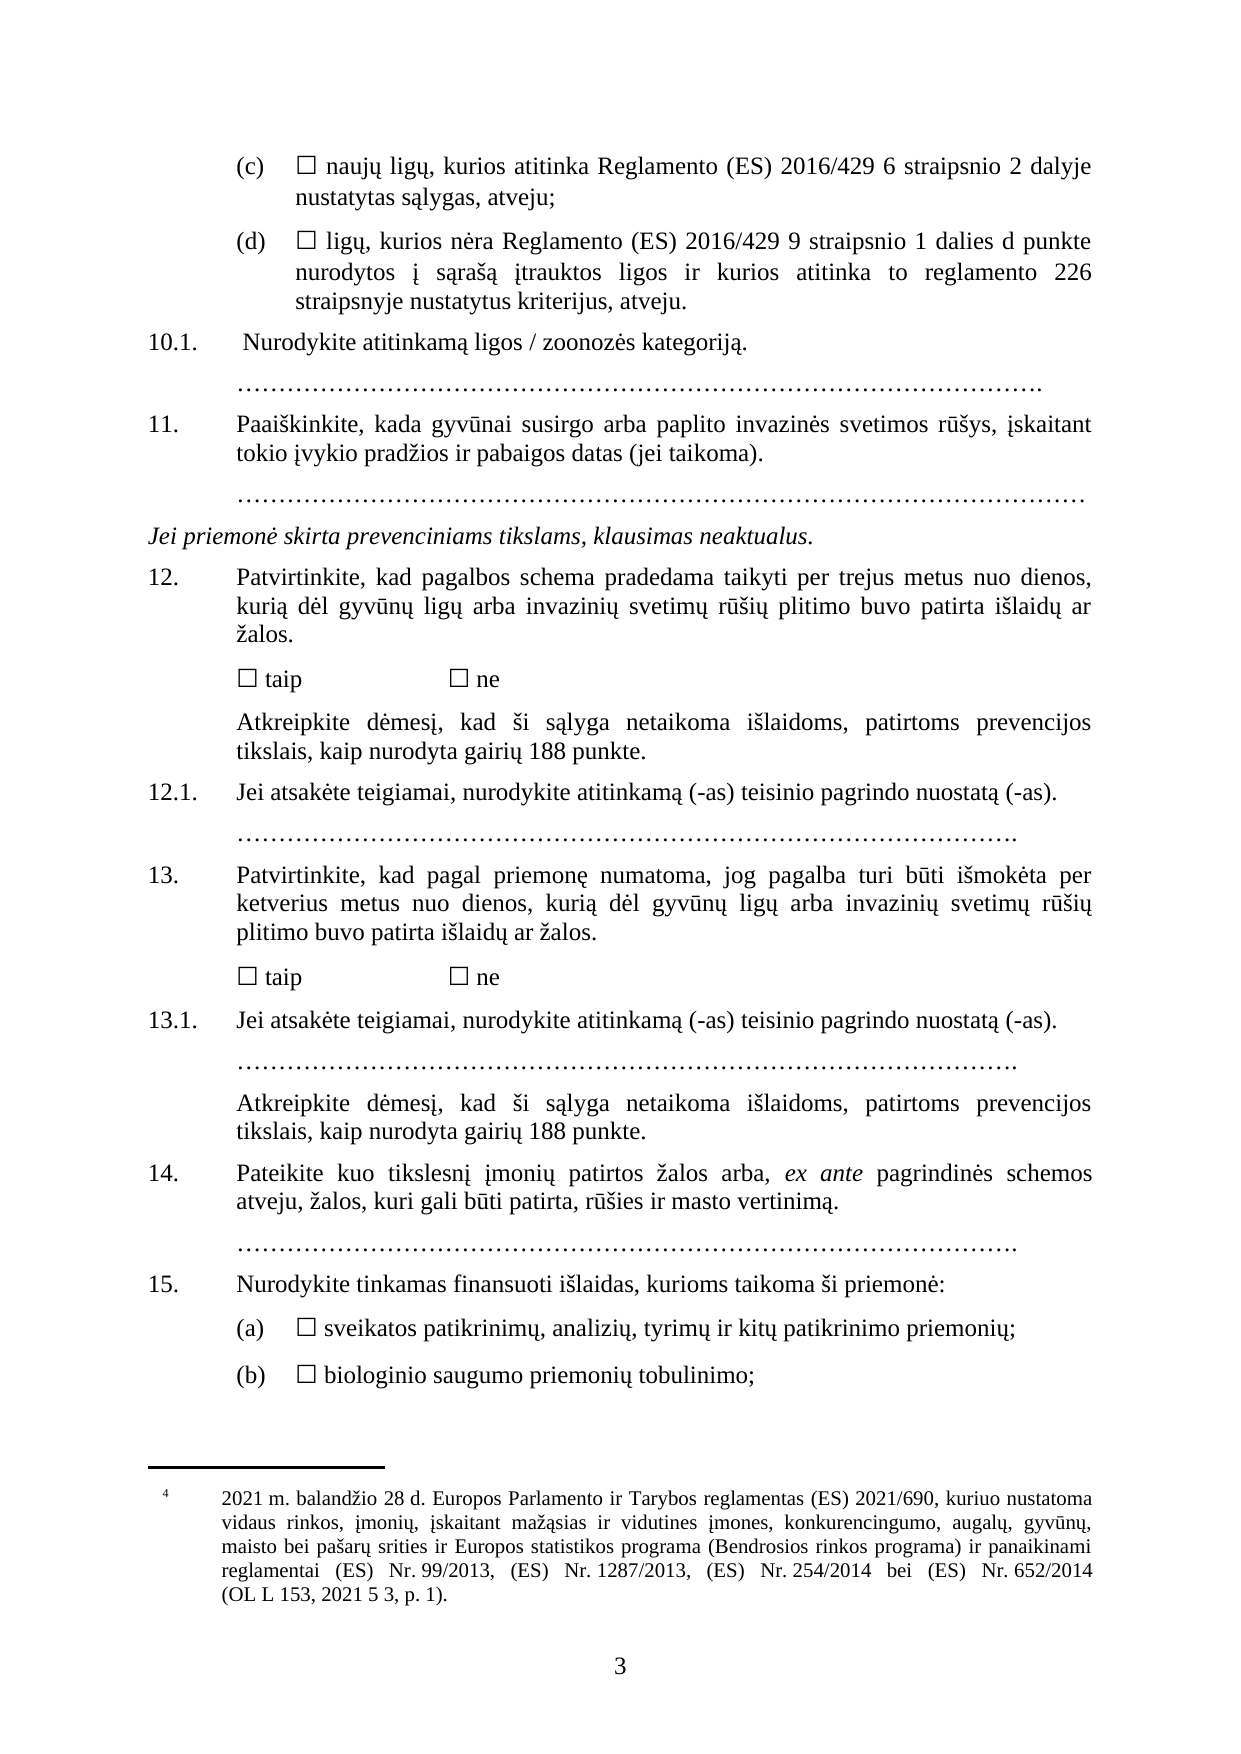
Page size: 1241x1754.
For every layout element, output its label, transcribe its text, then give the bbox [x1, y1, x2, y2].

text 13.1. Jei atsakėte teigiamai, nurodykite atitinkamą (-as) teisinio pagrindo nuostatą (-as). [148, 1005, 1093, 1034]
text Atkreipkite dėmesį, kad ši sąlyga netaikoma išlaidoms, patirtoms prevencijos tikslais, kaip nurodyta gairių 188 punkte. [236, 707, 1093, 765]
text taip ne [236, 958, 1093, 993]
text 11. Paaiškinkite, kada gyvūnai susirgo arba paplito invazinės svetimos rūšys, įskaitant tokio įvykio pradžios ir pabaigos datas (jei taikoma). [148, 409, 1093, 467]
text 15. Nurodykite tinkamas finansuoti išlaidas, kurioms taikoma ši priemonė: [148, 1269, 1093, 1298]
text …………………………………………………………………………………. [236, 1046, 1093, 1075]
text ……………………………………………………………………………………. [236, 368, 1093, 397]
text 10.1. Nurodykite atitinkamą ligos / zoonozės kategoriją. [148, 327, 1093, 356]
text (a) sveikatos patikrinimų, analizių, tyrimų ir kitų patikrinimo priemonių; [236, 1310, 1093, 1344]
text (b) biologinio saugumo priemonių tobulinimo; [236, 1357, 1093, 1391]
text ………………………………………………………………………………………… [236, 479, 1093, 508]
text taip ne [236, 661, 1093, 695]
text 12.1. Jei atsakėte teigiamai, nurodykite atitinkamą (-as) teisinio pagrindo nuostatą (-as). [148, 777, 1093, 806]
text …………………………………………………………………………………. [236, 818, 1093, 847]
text (c) naujų ligų, kurios atitinka Reglamento (ES) 2016/429 6 straipsnio 2 dalyje nustatytas sąlygas, atveju; [236, 148, 1093, 210]
text 14. Pateikite kuo tikslesnį įmonių patirtos žalos arba, ex ante pagrindinės schemos atveju, žalos, kuri gali būti patirta, rūšies ir masto vertinimą. [148, 1158, 1093, 1215]
text …………………………………………………………………………………. [236, 1228, 1093, 1256]
text 12. Patvirtinkite, kad pagalbos schema pradedama taikyti per trejus metus nuo dienos, kurią dėl gyvūnų ligų arba invazinių svetimų rūšių plitimo buvo patirta išlaidų ar žalos. [148, 562, 1093, 648]
text Atkreipkite dėmesį, kad ši sąlyga netaikoma išlaidoms, patirtoms prevencijos tikslais, kaip nurodyta gairių 188 punkte. [236, 1088, 1093, 1145]
text 13. Patvirtinkite, kad pagal priemonę numatoma, jog pagalba turi būti išmokėta per ketverius metus nuo dienos, kurią dėl gyvūnų ligų arba invazinių svetimų rūšių plitimo buvo patirta išlaidų ar žalos. [148, 860, 1093, 946]
text (d) ligų, kurios nėra Reglamento (ES) 2016/429 9 straipsnio 1 dalies d punkte nurodytos į sąrašą įtrauktos ligos ir kurios atitinka to reglamento 226 straipsnyje nustatytus kriterijus, atveju. [236, 223, 1093, 314]
text Jei priemonė skirta prevenciniams tikslams, klausimas neaktualus. [148, 521, 1093, 549]
